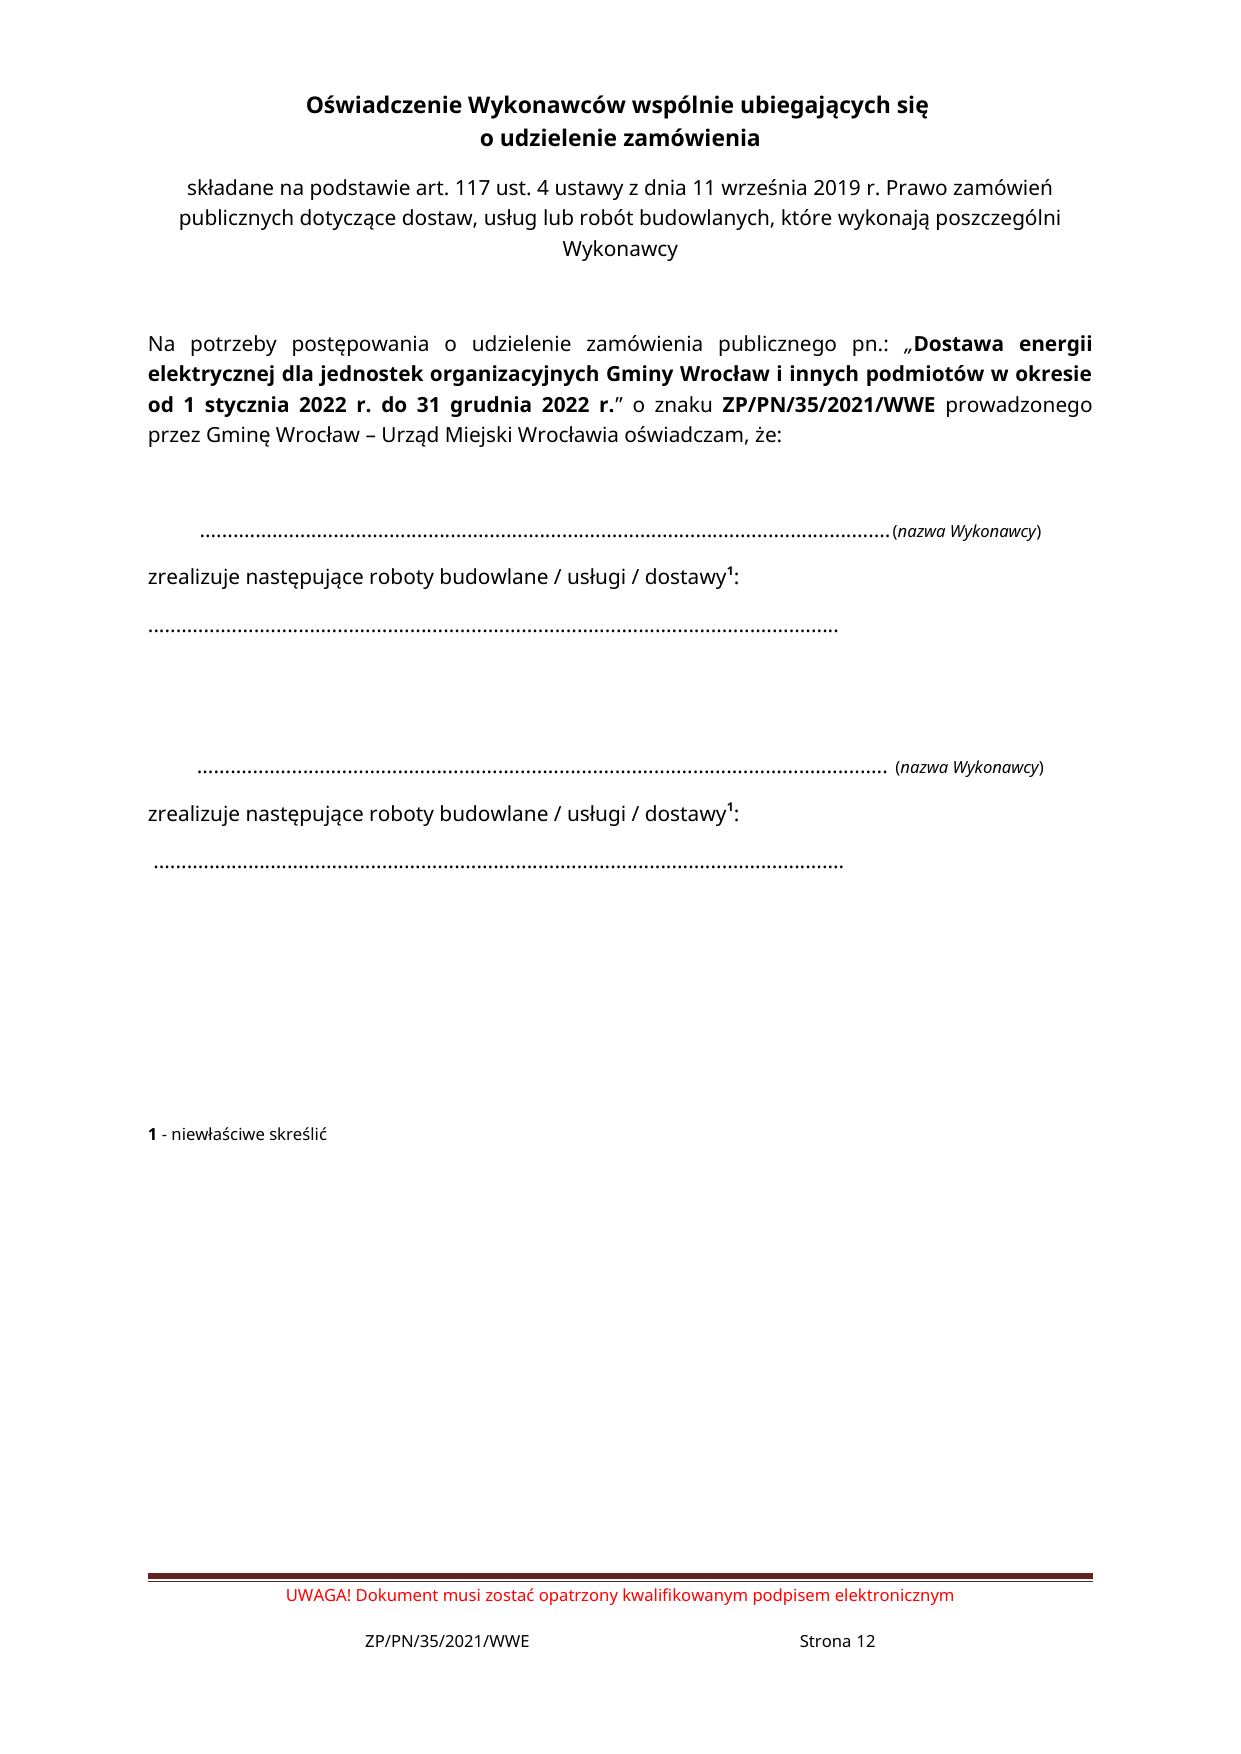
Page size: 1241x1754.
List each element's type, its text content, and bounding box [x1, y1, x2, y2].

text ............................................................................................................................ (nazwa Wykonawcy) [148, 752, 1093, 780]
text ............................................................................................................................ [148, 610, 1093, 638]
text ............................................................................................................................ [148, 846, 1093, 874]
text 1 - niewłaściwe skreślić [148, 1122, 1093, 1145]
text zrealizuje następujące roboty budowlane / usługi / dostawy1: [148, 562, 1093, 591]
text składane na podstawie art. 117 ust. 4 ustawy z dnia 11 września 2019 r. Prawo zamówień publicznych dotyczące dostaw, usług lub robót budowlanych, które wykonają poszczególni Wykonawcy [148, 173, 1093, 262]
text zrealizuje następujące roboty budowlane / usługi / dostawy1: [148, 799, 1093, 827]
text Na potrzeby postępowania o udzielenie zamówienia publicznego pn.: „Dostawa energii elektrycznej dla jednostek organizacyjnych Gminy Wrocław i innych podmiotów w okresie od 1 stycznia 2022 r. do 31 grudnia 2022 r.” o znaku ZP/PN/35/2021/WWE prowadzonego przez Gminę Wrocław – Urząd Miejski Wrocławia oświadczam, że: [148, 329, 1093, 449]
text Oświadczenie Wykonawców wspólnie ubiegających się o udzielenie zamówienia [148, 89, 1093, 154]
text ............................................................................................................................(nazwa Wykonawcy) [148, 515, 1093, 543]
